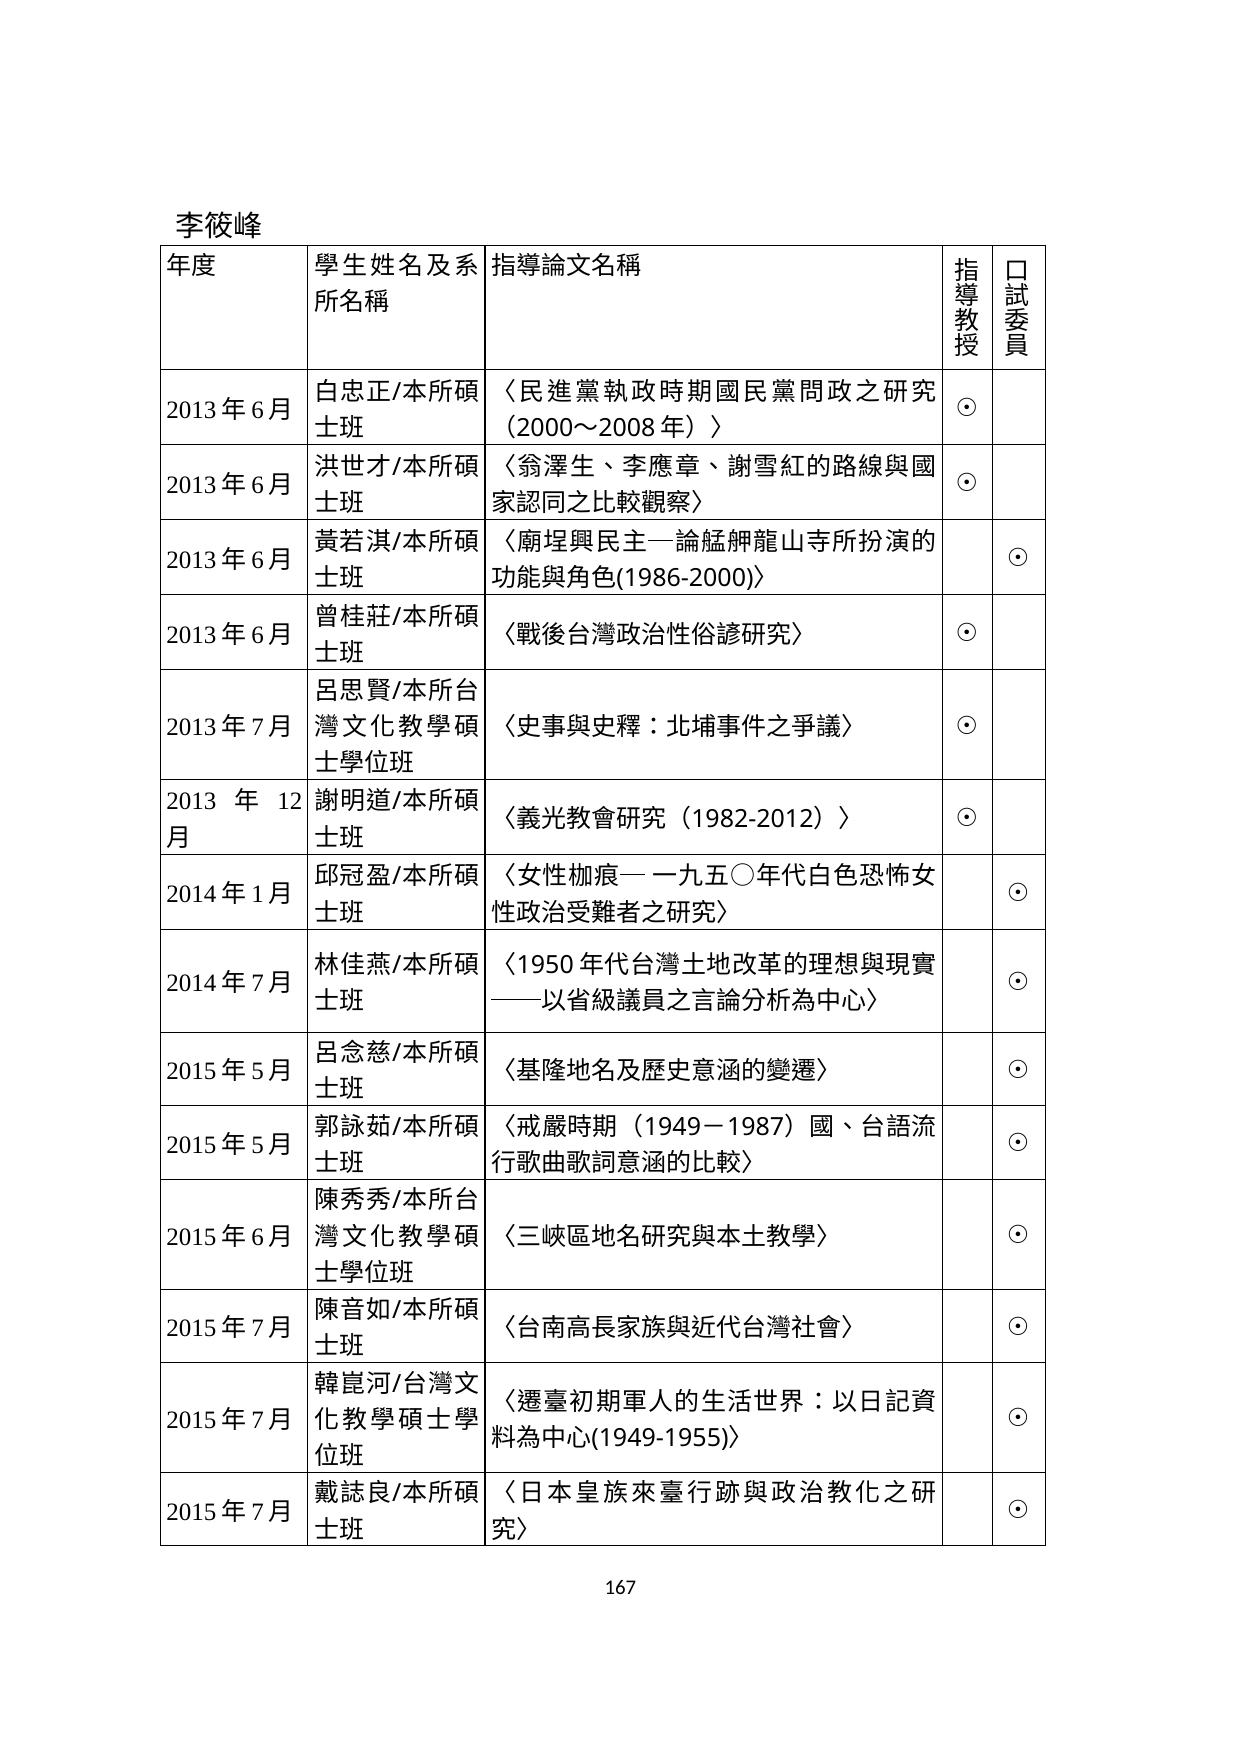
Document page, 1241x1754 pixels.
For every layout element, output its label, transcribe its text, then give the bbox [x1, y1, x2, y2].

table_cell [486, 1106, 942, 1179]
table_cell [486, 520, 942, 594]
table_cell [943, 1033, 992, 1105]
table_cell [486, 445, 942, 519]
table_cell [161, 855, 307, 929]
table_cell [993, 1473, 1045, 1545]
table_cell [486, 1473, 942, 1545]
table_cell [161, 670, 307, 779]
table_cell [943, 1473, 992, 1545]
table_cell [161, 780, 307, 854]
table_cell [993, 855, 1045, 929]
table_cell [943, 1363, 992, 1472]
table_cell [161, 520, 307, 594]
text 李筱峰 [175, 202, 1065, 244]
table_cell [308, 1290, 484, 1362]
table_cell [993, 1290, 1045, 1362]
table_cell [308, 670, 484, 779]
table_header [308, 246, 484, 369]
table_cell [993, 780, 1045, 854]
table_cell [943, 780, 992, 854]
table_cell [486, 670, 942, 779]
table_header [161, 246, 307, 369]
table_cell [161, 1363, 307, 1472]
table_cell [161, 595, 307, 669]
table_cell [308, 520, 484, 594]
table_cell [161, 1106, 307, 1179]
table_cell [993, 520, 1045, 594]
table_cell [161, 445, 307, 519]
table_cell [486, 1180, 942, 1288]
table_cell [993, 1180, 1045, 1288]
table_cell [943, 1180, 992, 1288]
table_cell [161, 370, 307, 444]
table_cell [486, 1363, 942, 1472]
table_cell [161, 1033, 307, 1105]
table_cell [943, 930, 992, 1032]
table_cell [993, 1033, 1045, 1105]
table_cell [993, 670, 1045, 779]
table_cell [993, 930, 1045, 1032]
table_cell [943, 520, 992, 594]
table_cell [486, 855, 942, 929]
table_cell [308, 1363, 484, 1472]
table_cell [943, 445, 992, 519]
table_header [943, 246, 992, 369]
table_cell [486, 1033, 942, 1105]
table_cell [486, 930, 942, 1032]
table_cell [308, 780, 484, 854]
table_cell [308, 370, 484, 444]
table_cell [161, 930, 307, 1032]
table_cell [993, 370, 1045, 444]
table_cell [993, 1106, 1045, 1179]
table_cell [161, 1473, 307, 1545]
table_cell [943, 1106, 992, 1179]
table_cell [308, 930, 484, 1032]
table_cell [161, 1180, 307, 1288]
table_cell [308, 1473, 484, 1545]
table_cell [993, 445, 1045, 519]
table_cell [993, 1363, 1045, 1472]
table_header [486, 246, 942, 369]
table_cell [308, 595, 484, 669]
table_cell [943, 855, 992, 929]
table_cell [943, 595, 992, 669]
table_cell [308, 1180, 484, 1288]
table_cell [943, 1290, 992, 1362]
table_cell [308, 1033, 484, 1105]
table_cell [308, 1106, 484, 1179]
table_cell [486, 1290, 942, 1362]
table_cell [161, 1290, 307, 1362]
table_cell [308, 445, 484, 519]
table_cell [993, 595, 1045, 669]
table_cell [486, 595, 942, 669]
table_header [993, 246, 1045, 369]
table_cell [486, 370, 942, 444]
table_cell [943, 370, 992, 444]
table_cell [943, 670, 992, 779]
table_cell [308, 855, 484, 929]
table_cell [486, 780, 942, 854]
